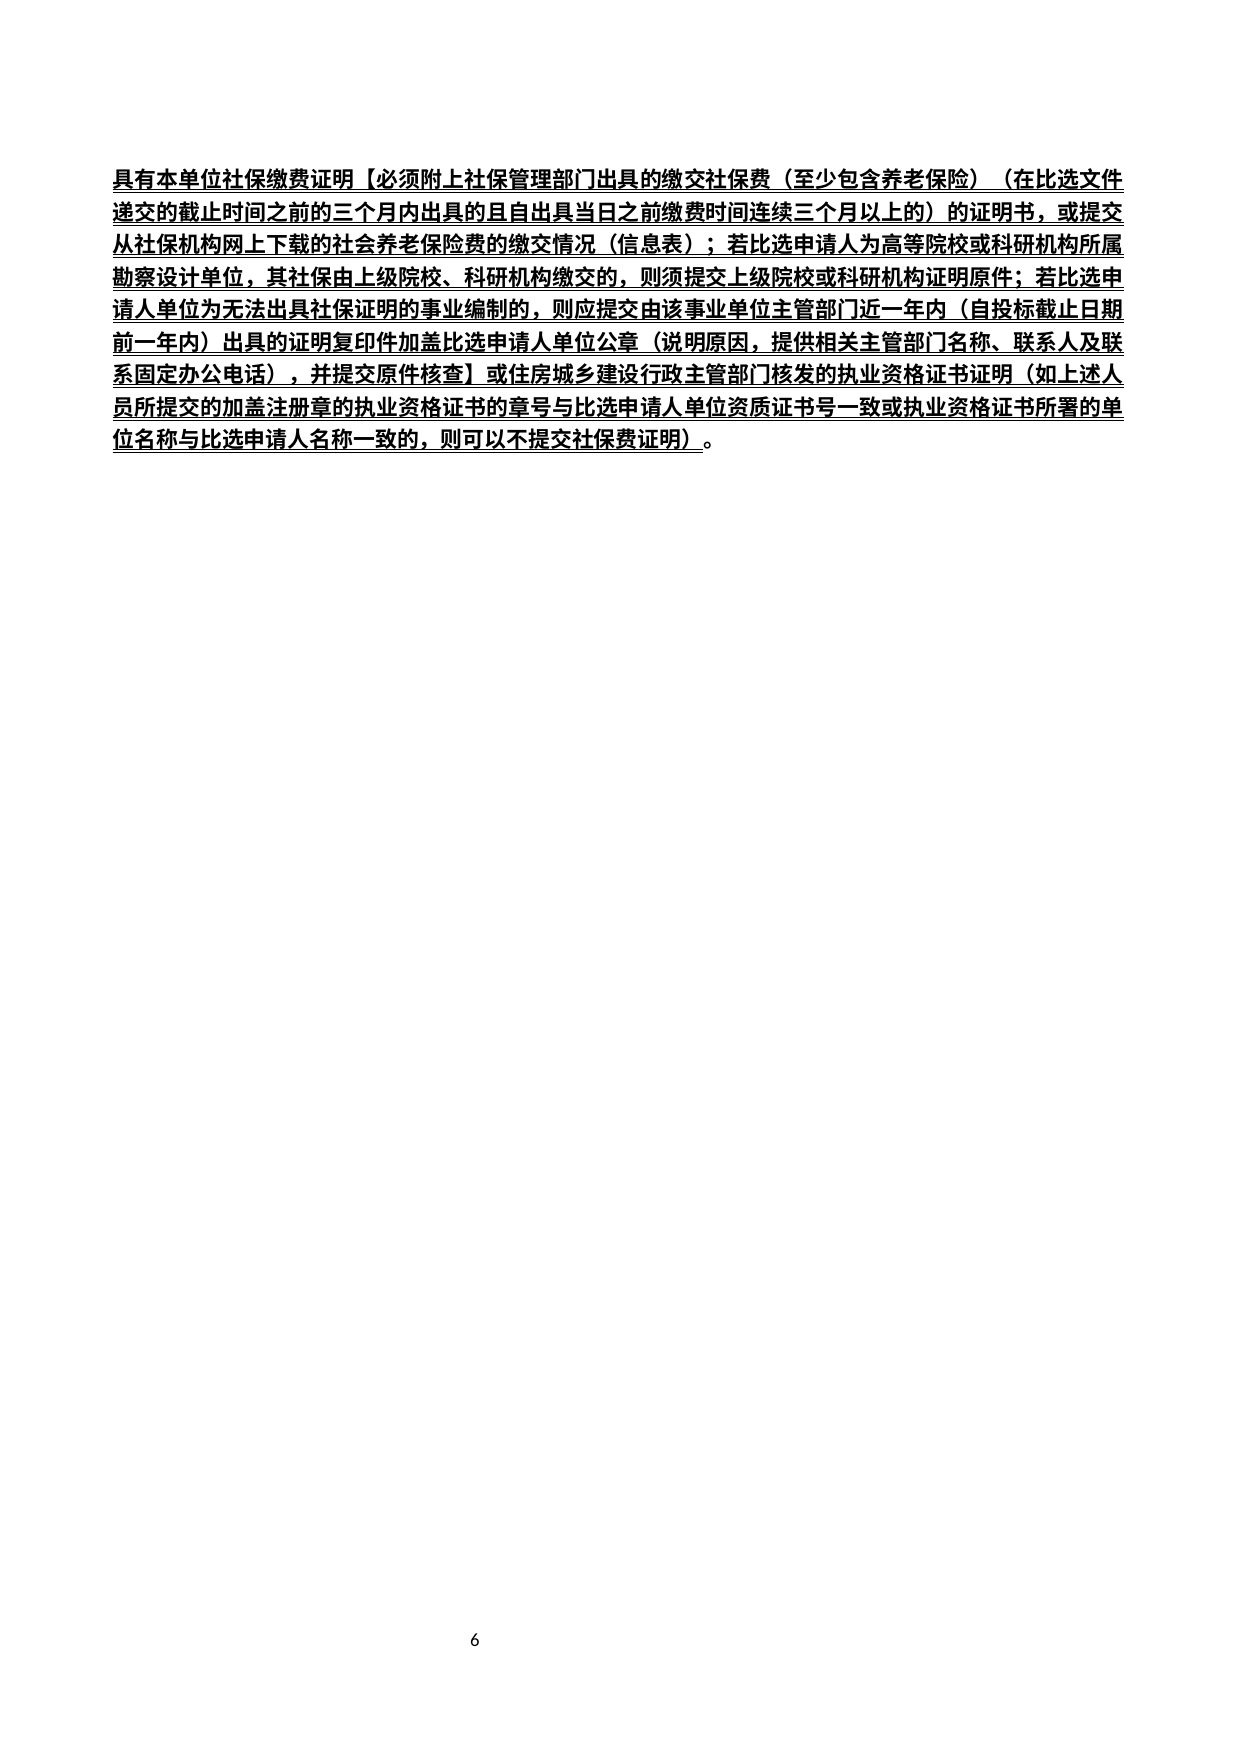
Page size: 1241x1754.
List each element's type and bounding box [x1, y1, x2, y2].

text [112, 162, 1128, 454]
